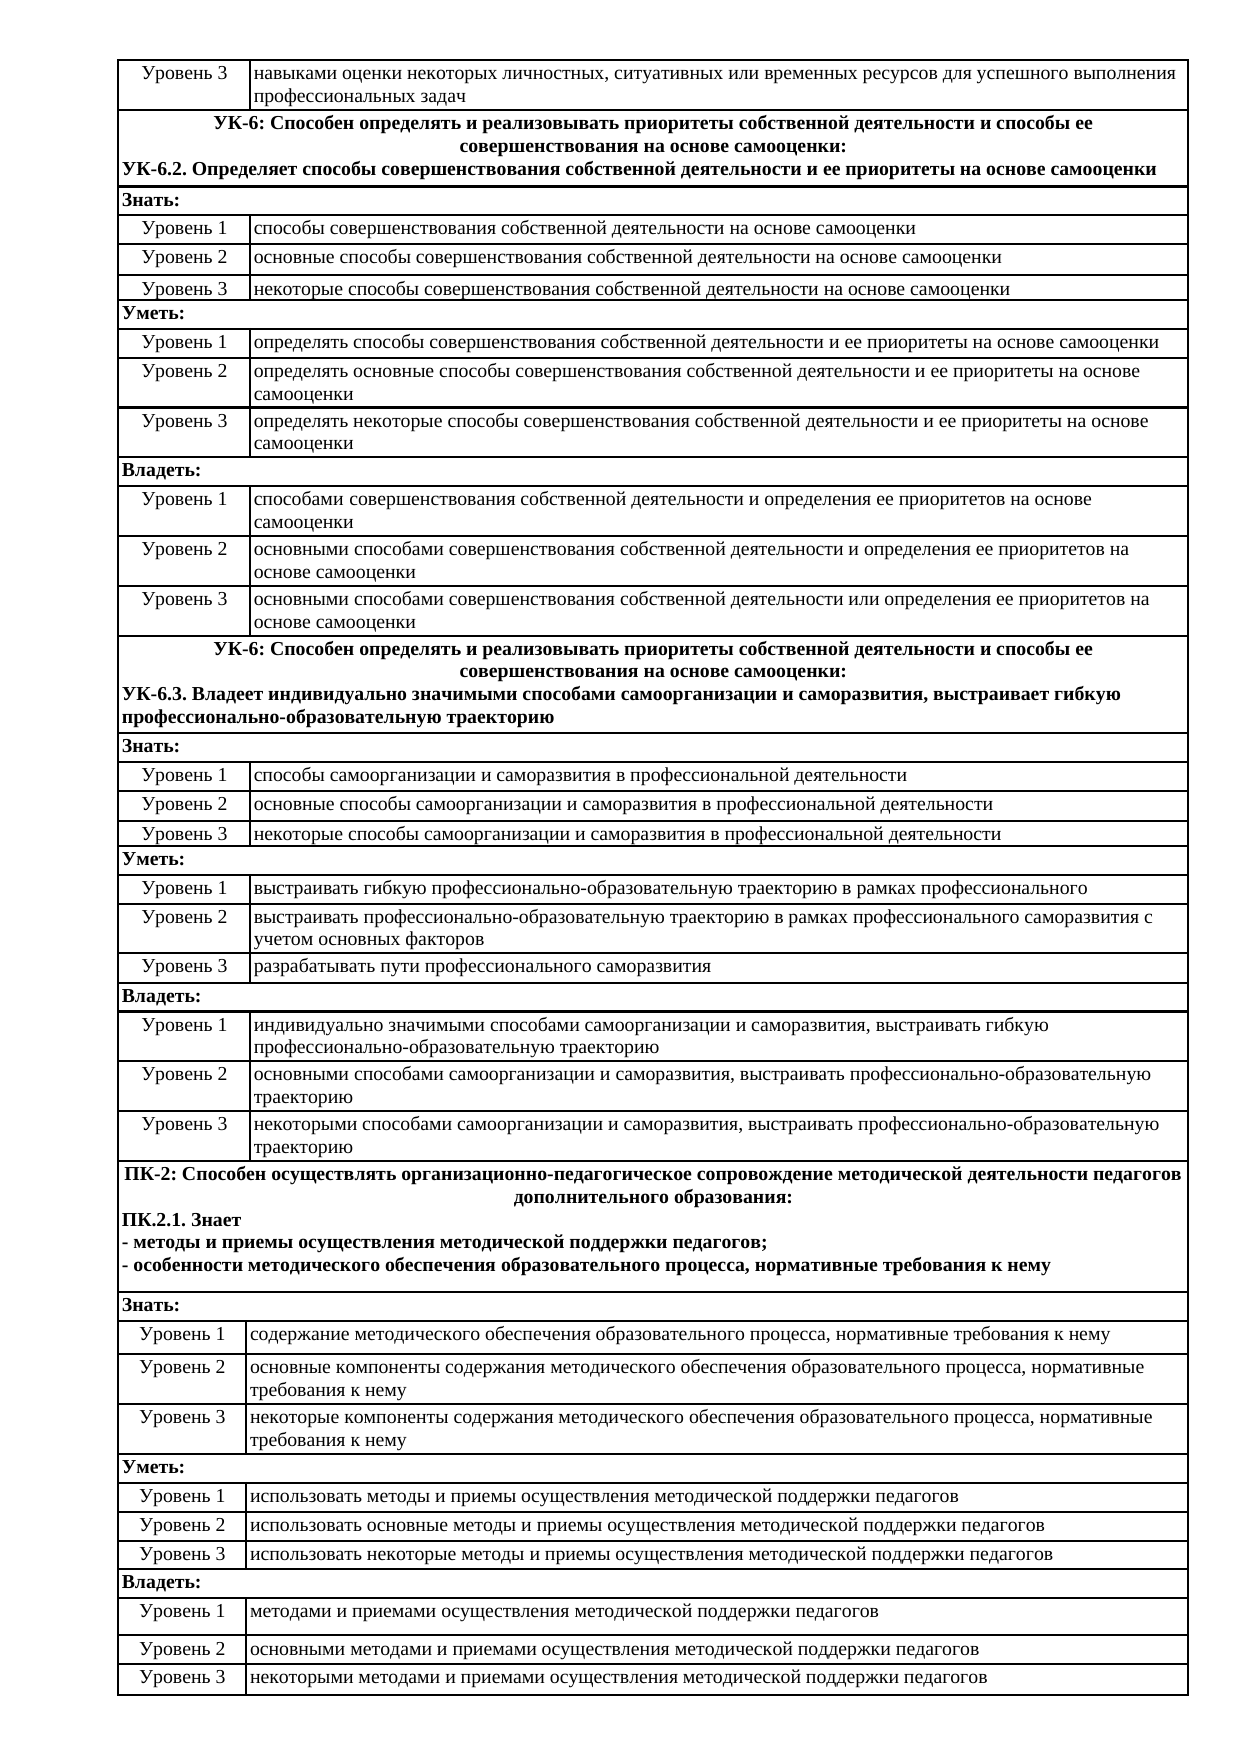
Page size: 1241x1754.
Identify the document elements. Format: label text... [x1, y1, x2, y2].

table_cell Уровень 3 [119, 276, 249, 299]
table_cell использовать методы и приемы осуществления методической поддержки педагогов [247, 1484, 1187, 1511]
table_cell способы самоорганизации и саморазвития в профессиональной деятельности [251, 763, 1187, 790]
table_cell Уровень 1 [119, 1599, 245, 1634]
table_cell Уровень 3 [119, 61, 249, 109]
table_cell Уровень 1 [119, 1322, 245, 1353]
table_cell Уровень 3 [119, 587, 249, 634]
table_cell Уровень 3 [119, 822, 249, 845]
table_cell Уровень 2 [119, 1355, 245, 1403]
table_cell основными способами самоорганизации и саморазвития, выстраивать профессионально-образовательную траекторию [251, 1062, 1187, 1110]
table_cell Уровень 1 [119, 1013, 249, 1060]
table_cell некоторые способы совершенствования собственной деятельности на основе самооценки [251, 276, 1187, 299]
table_cell основные способы самоорганизации и саморазвития в профессиональной деятельности [251, 792, 1187, 820]
table_cell способами совершенствования собственной деятельности и определения ее приоритетов на основе самооценки [251, 487, 1187, 535]
table_cell методами и приемами осуществления методической поддержки педагогов [247, 1599, 1187, 1634]
table_cell основными методами и приемами осуществления методической поддержки педагогов [247, 1636, 1187, 1663]
table_cell некоторые способы самоорганизации и саморазвития в профессиональной деятельности [251, 822, 1187, 845]
table_cell Уровень 3 [119, 409, 249, 456]
table_cell Уметь: [119, 847, 1187, 874]
table_cell Уровень 3 [119, 954, 249, 982]
table_cell навыками оценки некоторых личностных, ситуативных или временных ресурсов для успешного выполнения профессиональных задач [251, 61, 1187, 109]
table_cell определять способы совершенствования собственной деятельности и ее приоритеты на основе самооценки [251, 330, 1187, 357]
table_cell определять некоторые способы совершенствования собственной деятельности и ее приоритеты на основе самооценки [251, 409, 1187, 456]
table_cell Владеть: [119, 984, 1187, 1010]
table_cell Уровень 1 [119, 876, 249, 902]
table_cell Знать: [119, 188, 1187, 214]
table_cell Уметь: [119, 1455, 1187, 1482]
table_cell Уровень 2 [119, 1636, 245, 1663]
table_cell Уровень 2 [119, 905, 249, 952]
table_cell Уровень 3 [119, 1405, 245, 1453]
table_cell Уровень 2 [119, 1062, 249, 1110]
table_cell Уровень 2 [119, 1513, 245, 1539]
table_cell определять основные способы совершенствования собственной деятельности и ее приоритеты на основе самооценки [251, 359, 1187, 406]
table_cell Уровень 1 [119, 487, 249, 535]
table_cell Уровень 1 [119, 330, 249, 357]
table_cell Уровень 2 [119, 792, 249, 820]
table_cell использовать основные методы и приемы осуществления методической поддержки педагогов [247, 1513, 1187, 1539]
table_cell УК-6: Способен определять и реализовывать приоритеты собственной деятельности и способы ее совершенствования на основе самооценки: УК-6.2. Определяет способы совершенствования собственной деятельности и ее приоритеты на основе самооценки [119, 111, 1187, 185]
table_cell основными способами совершенствования собственной деятельности или определения ее приоритетов на основе самооценки [251, 587, 1187, 634]
table_cell некоторыми методами и приемами осуществления методической поддержки педагогов [247, 1665, 1187, 1694]
table_cell Уровень 2 [119, 537, 249, 585]
table_cell Уровень 1 [119, 1484, 245, 1511]
table_cell Уровень 2 [119, 359, 249, 406]
table_cell Уровень 3 [119, 1542, 245, 1568]
table_cell разрабатывать пути профессионального саморазвития [251, 954, 1187, 982]
table_cell основными способами совершенствования собственной деятельности и определения ее приоритетов на основе самооценки [251, 537, 1187, 585]
table_cell Уровень 3 [119, 1112, 249, 1160]
table_cell некоторые компоненты содержания методического обеспечения образовательного процесса, нормативные требования к нему [247, 1405, 1187, 1453]
table_cell УК-6: Способен определять и реализовывать приоритеты собственной деятельности и способы ее совершенствования на основе самооценки: УК-6.3. Владеет индивидуально значимыми способами самоорганизации и саморазвития, выстраивает гибкую профессионально-образовательную траекторию [119, 637, 1187, 732]
table_cell Знать: [119, 1293, 1187, 1320]
table_cell ПК-2: Способен осуществлять организационно-педагогическое сопровождение методической деятельности педагогов дополнительного образования: ПК.2.1. Знает - методы и приемы осуществления методической поддержки педагогов; - особенности методического обеспечения образовательного процесса, нормативные требования к нему [119, 1162, 1187, 1291]
table_cell некоторыми способами самоорганизации и саморазвития, выстраивать профессионально-образовательную траекторию [251, 1112, 1187, 1160]
table_cell использовать некоторые методы и приемы осуществления методической поддержки педагогов [247, 1542, 1187, 1568]
table_cell выстраивать профессионально-образовательную траекторию в рамках профессионального саморазвития с учетом основных факторов [251, 905, 1187, 952]
table_cell основные способы совершенствования собственной деятельности на основе самооценки [251, 245, 1187, 274]
table_cell Владеть: [119, 1570, 1187, 1597]
table_cell Знать: [119, 734, 1187, 761]
table_cell Уметь: [119, 301, 1187, 328]
table_cell выстраивать гибкую профессионально-образовательную траекторию в рамках профессионального саморазвития [251, 876, 1187, 902]
table_cell основные компоненты содержания методического обеспечения образовательного процесса, нормативные требования к нему [247, 1355, 1187, 1403]
table_cell Уровень 2 [119, 245, 249, 274]
table_cell Уровень 3 [119, 1665, 245, 1694]
table_cell Уровень 1 [119, 763, 249, 790]
table_cell способы совершенствования собственной деятельности на основе самооценки [251, 216, 1187, 243]
table_cell Уровень 1 [119, 216, 249, 243]
table_cell содержание методического обеспечения образовательного процесса, нормативные требования к нему [247, 1322, 1187, 1353]
table_cell Владеть: [119, 458, 1187, 485]
table_cell индивидуально значимыми способами самоорганизации и саморазвития, выстраивать гибкую профессионально-образовательную траекторию [251, 1013, 1187, 1060]
